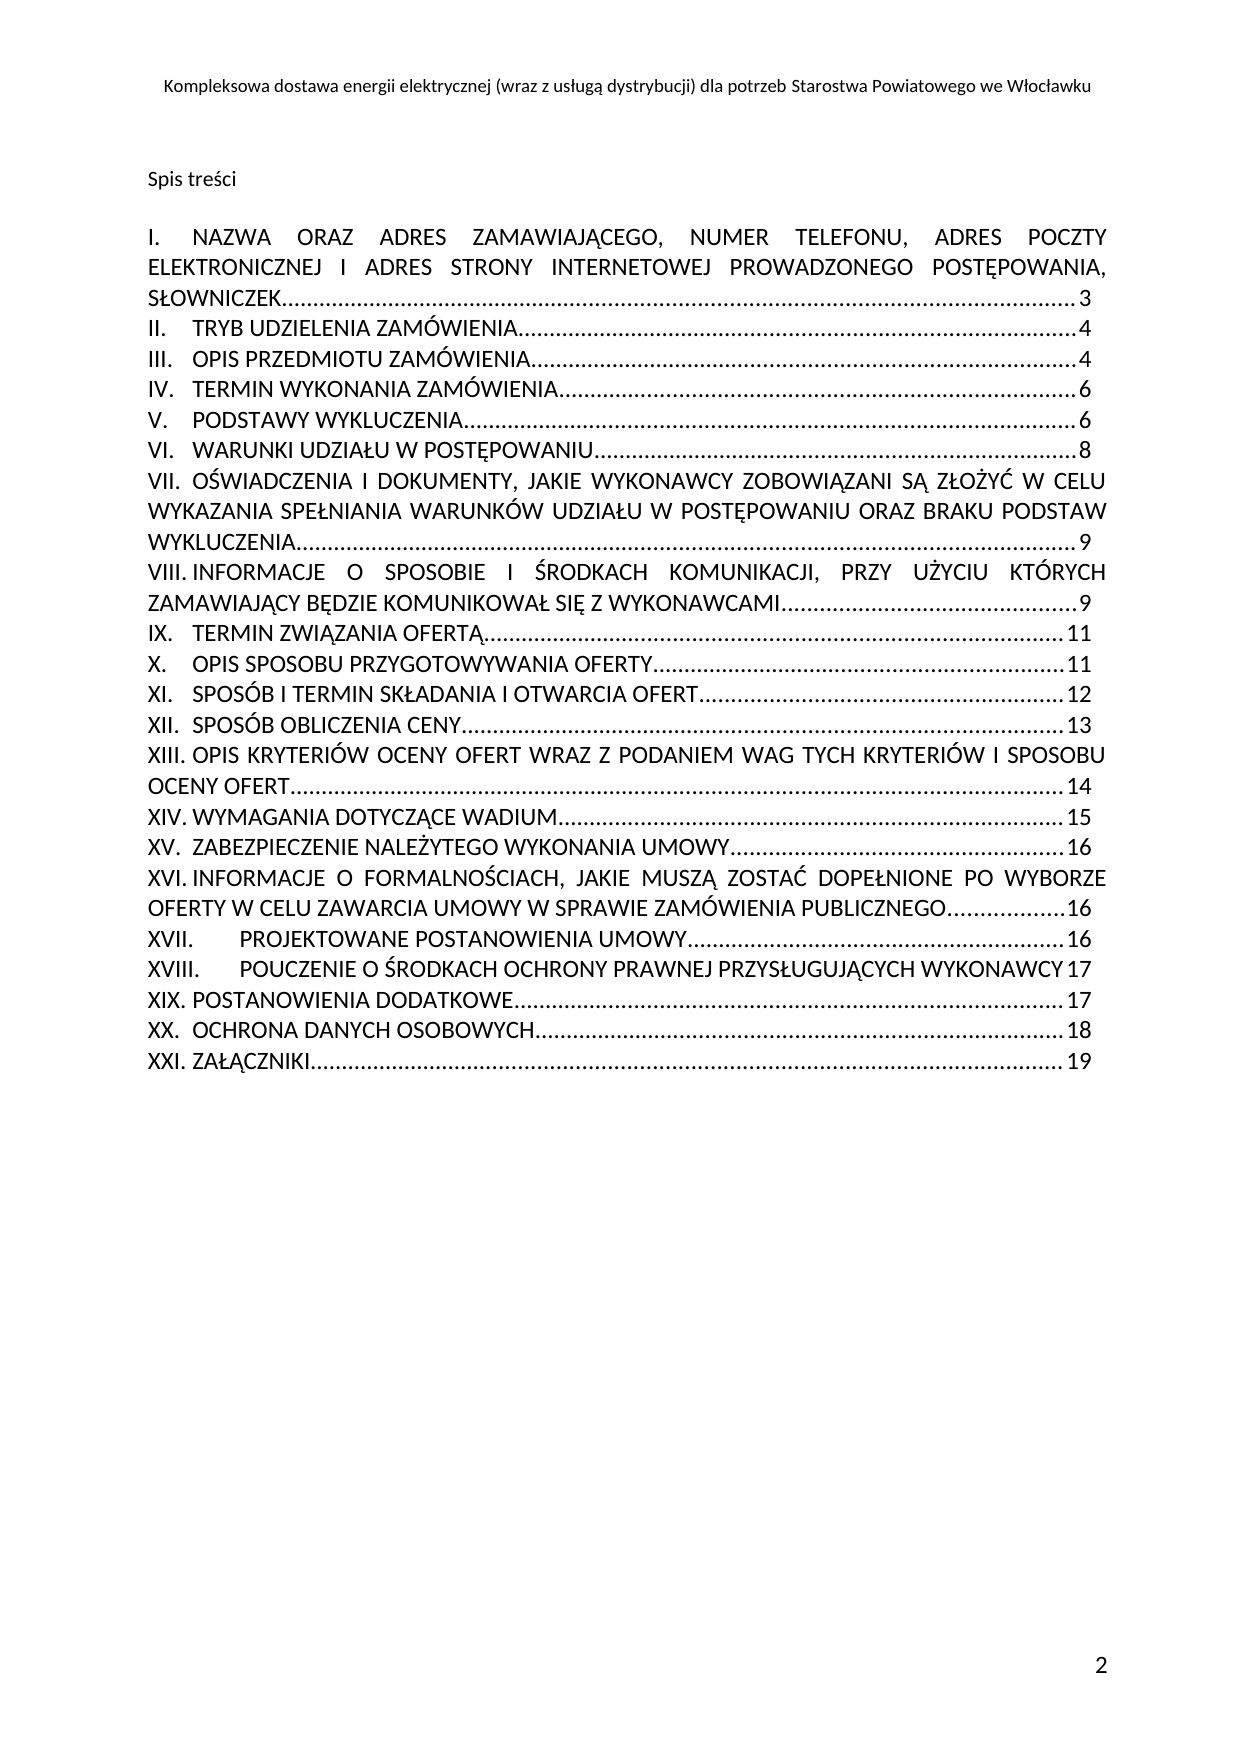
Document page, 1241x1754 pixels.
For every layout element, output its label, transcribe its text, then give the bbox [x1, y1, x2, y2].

text Spis treści [148, 162, 1107, 192]
